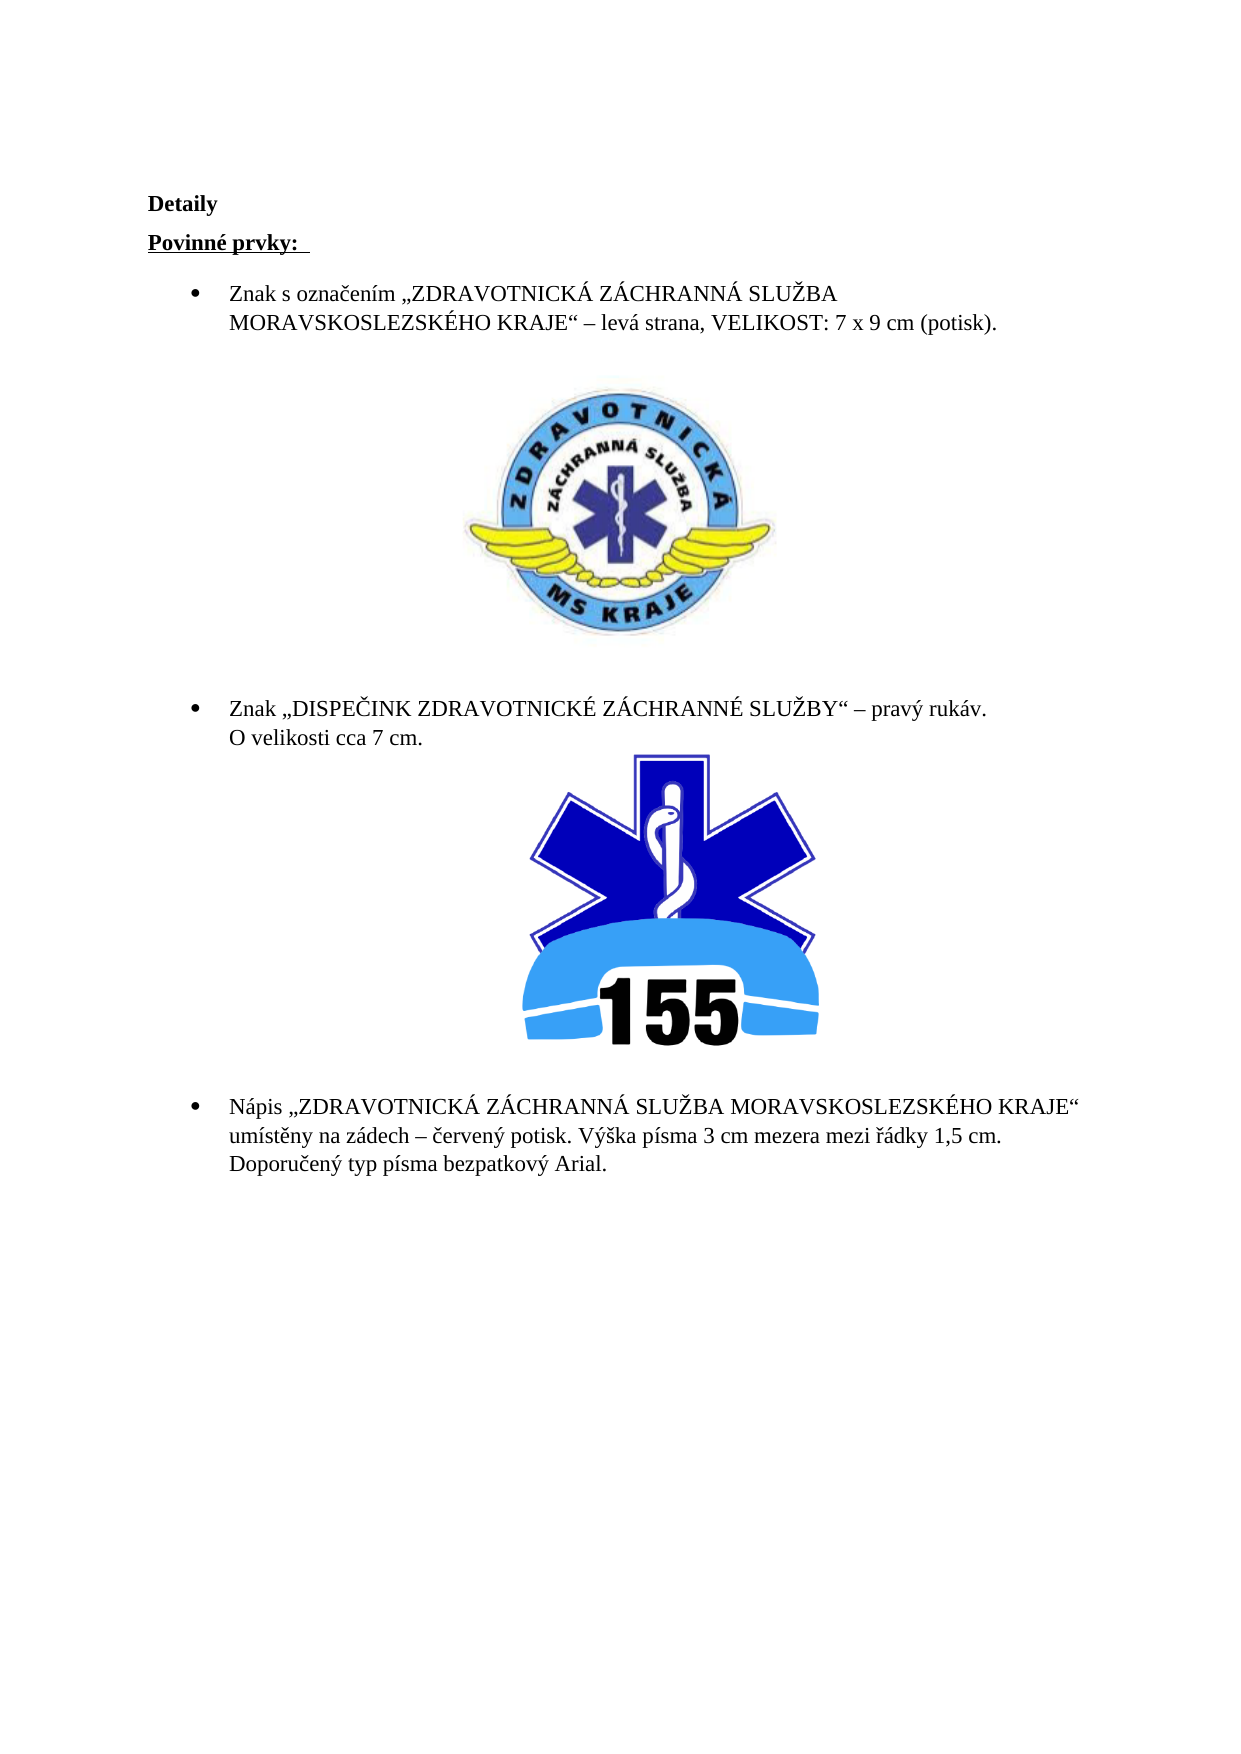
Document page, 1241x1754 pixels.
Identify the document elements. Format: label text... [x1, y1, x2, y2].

list Znak „DISPEČINK ZDRAVOTNICKÉ ZÁCHRANNÉ SLUŽBY“ – pravý rukáv. O velikosti cca 7 cm. [191, 695, 1093, 750]
text Povinné prvky: [148, 229, 1093, 256]
list Znak s označením „ZDRAVOTNICKÁ ZÁCHRANNÁ SLUŽBA MORAVSKOSLEZSKÉHO KRAJE“ – levá strana, VELIKOST: 7 x 9 cm (potisk). [191, 280, 1093, 335]
picture [510, 754, 834, 1053]
list Nápis „ZDRAVOTNICKÁ ZÁCHRANNÁ SLUŽBA MORAVSKOSLEZSKÉHO KRAJE“ umístěny na zádech – červený potisk. Výška písma 3 cm mezera mezi řádky 1,5 cm. Doporučený typ písma bezpatkový Arial. [191, 1093, 1093, 1177]
text Detaily [148, 190, 1093, 217]
picture [462, 353, 778, 671]
